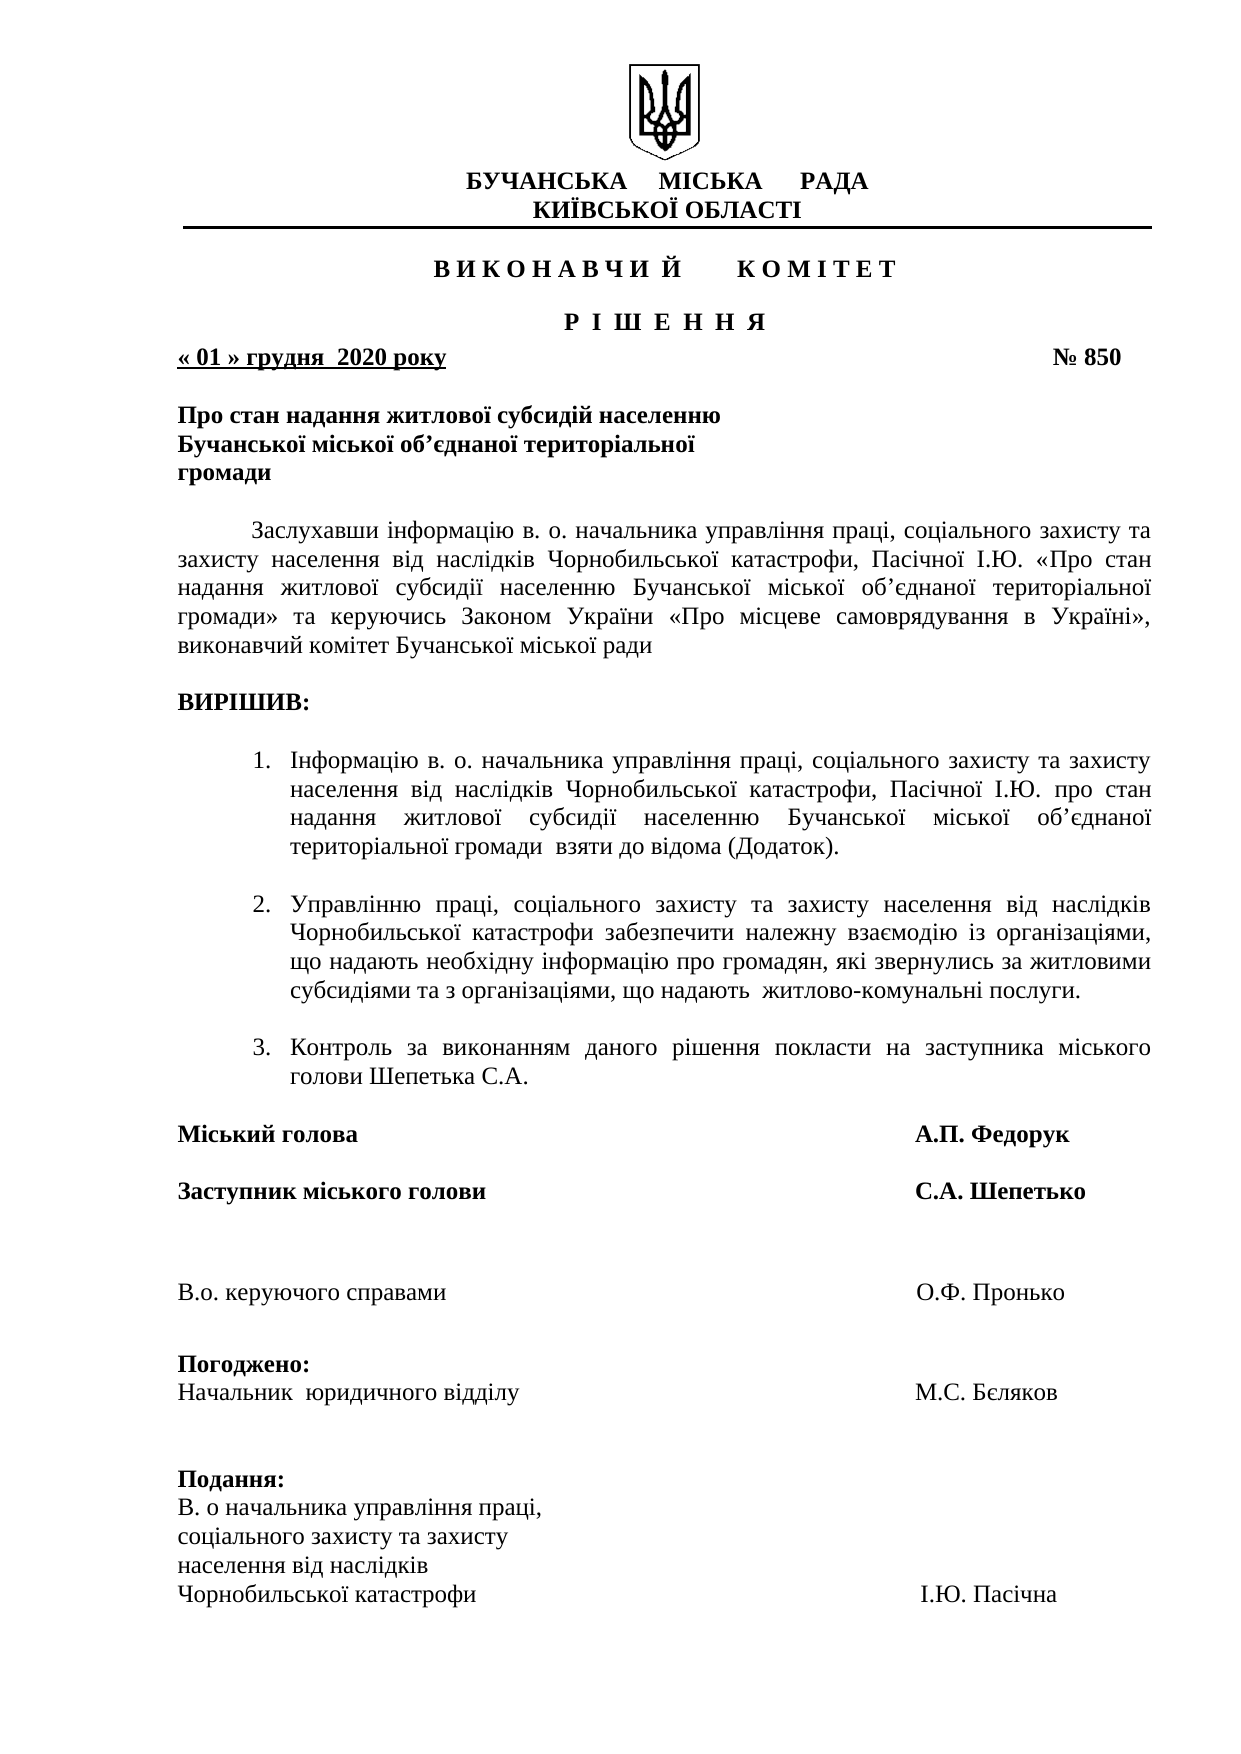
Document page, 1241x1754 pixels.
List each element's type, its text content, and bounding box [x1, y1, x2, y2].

text соціального захисту та захисту [177, 1521, 1152, 1550]
text Міський голова А.П. Федорук [177, 1119, 1152, 1147]
text В.о. керуючого справами О.Ф. Пронько [177, 1277, 1152, 1306]
text Погоджено: [177, 1349, 1152, 1377]
text Подання: [177, 1464, 1152, 1492]
text ВИРІШИВ: [177, 687, 1152, 716]
text громади [177, 457, 1152, 486]
text Заслухавши інформацію в. о. начальника управління праці, соціального захисту та захисту населення від наслідків Чорнобильської катастрофи, Пасічної І.Ю. «Про стан надання житлової субсидії населенню Бучанської міської об’єднаної територіальної громади» та керуючись Законом України «Про місцеве самоврядування в Україні», виконавчий комітет Бучанської міської ради [177, 515, 1152, 659]
text Чорнобильської катастрофи І.Ю. Пасічна [177, 1579, 1152, 1636]
subtitle КИЇВСЬКОЇ ОБЛАСТІ [183, 195, 1152, 226]
text Про стан надання житлової субсидій населенню [177, 400, 1152, 429]
list Управлінню праці, соціального захисту та захисту населення від наслідків Чорнобильської катастрофи забезпечити належну взаємодію із організаціями, що надають необхідну інформацію про громадян, які звернулись за житловими субсидіями та з організаціями, що надають житлово-комунальні послуги. [252, 889, 1152, 1004]
list Інформацію в. о. начальника управління праці, соціального захисту та захисту населення від наслідків Чорнобильської катастрофи, Пасічної І.Ю. про стан надання житлової субсидії населенню Бучанської міської об’єднаної територіальної громади взяти до відома (Додаток). [252, 745, 1152, 860]
text « 01 » грудня 2020 року № 850 [177, 342, 1152, 371]
text Заступник міського голови С.А. Шепетько [177, 1176, 1152, 1205]
subtitle Р І Ш Е Н Н Я [177, 307, 1152, 336]
text Бучанської міської об’єднаної територіальної [177, 429, 1152, 457]
text БУЧАНСЬКА МІСЬКА РАДА [183, 166, 1152, 195]
text населення від наслідків [177, 1550, 1152, 1579]
text В. о начальника управління праці, [177, 1492, 1152, 1521]
text Начальник юридичного відділу М.С. Бєляков [177, 1377, 1152, 1406]
list Контроль за виконанням даного рішення покласти на заступника міського голови Шепетька С.А. [252, 1032, 1152, 1090]
subtitle В И К О Н А В Ч И Й К О М І Т Е Т [177, 254, 1152, 282]
